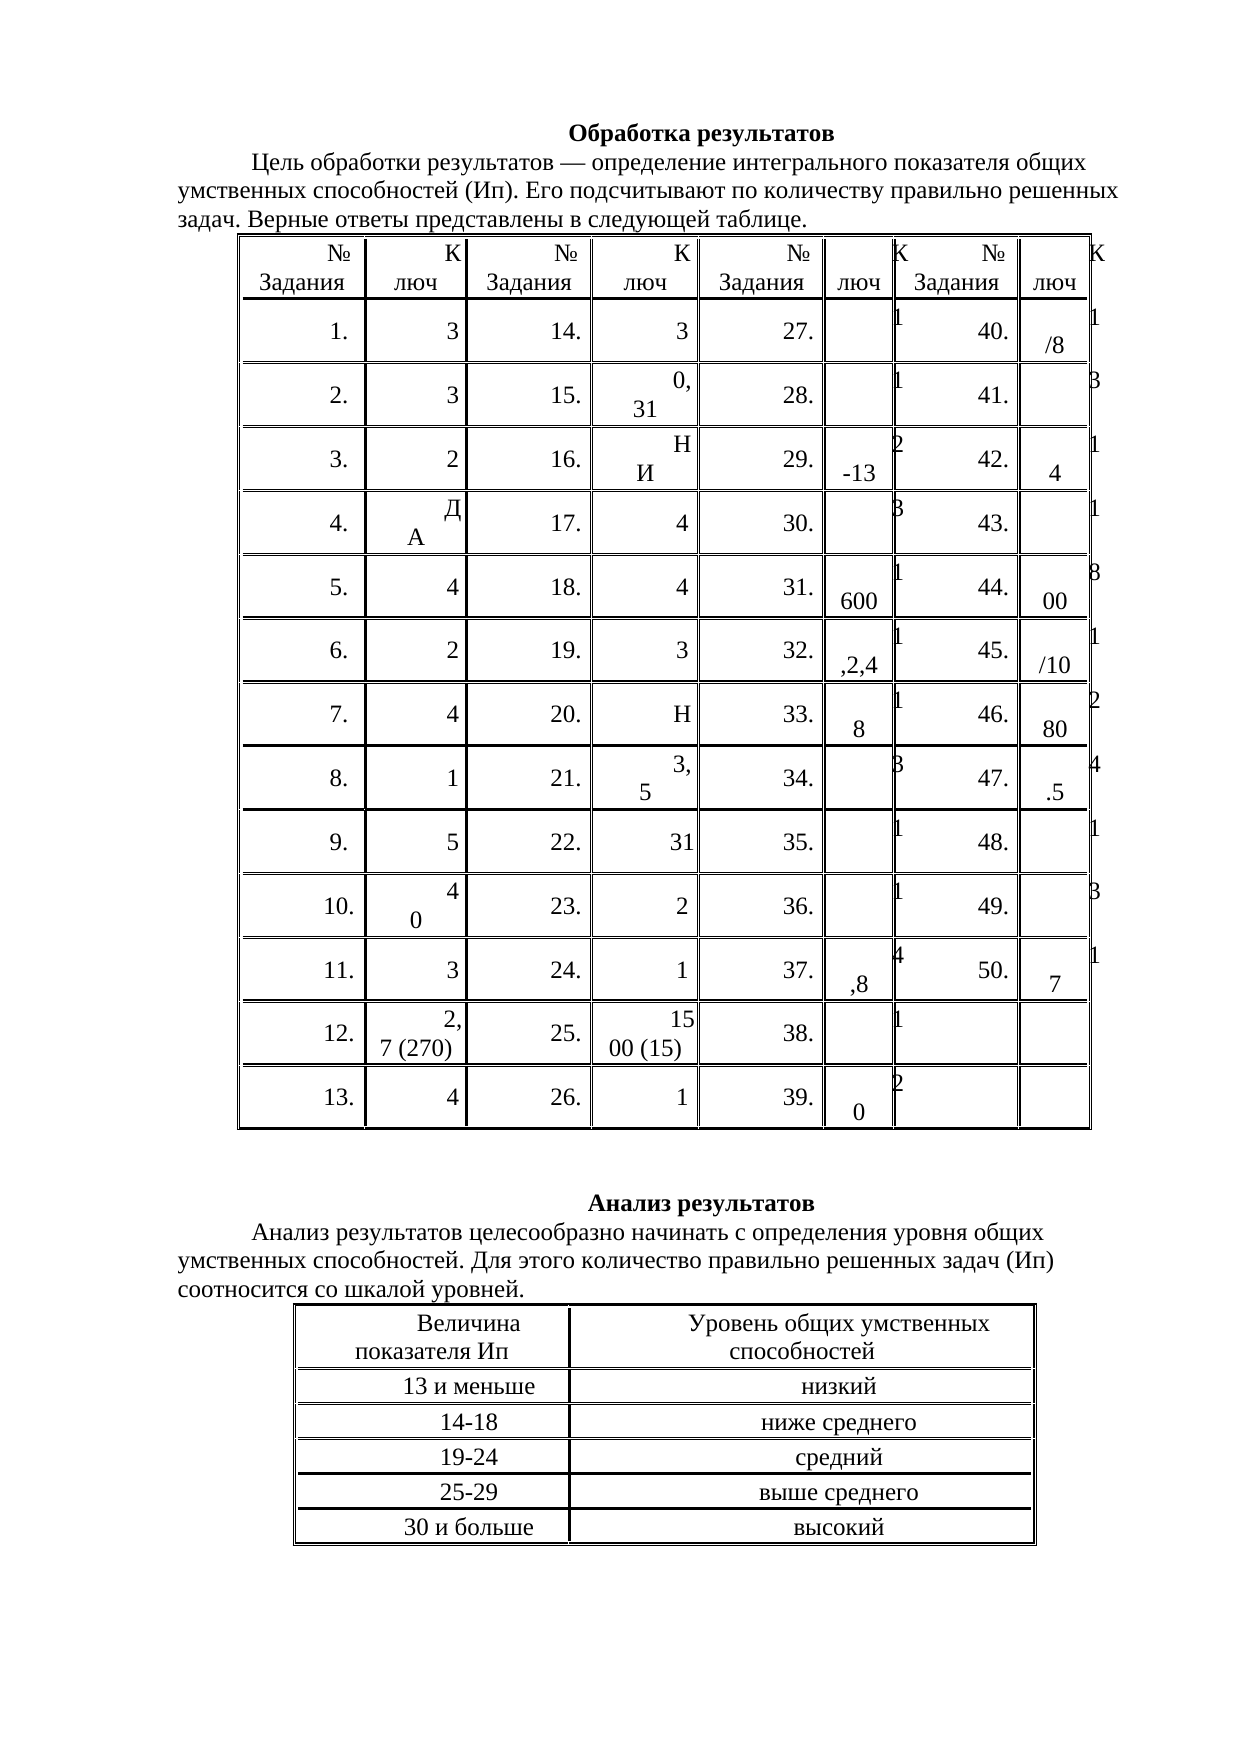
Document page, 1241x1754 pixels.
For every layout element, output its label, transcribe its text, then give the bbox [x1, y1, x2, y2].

table_cell 21. [468, 747, 590, 808]
table_cell 5 [367, 811, 465, 872]
table_header Ключ [365, 237, 466, 297]
table_cell 1 [1021, 489, 1089, 552]
table_cell 1600 [826, 556, 892, 616]
table_cell 50. [896, 939, 1017, 999]
text Анализ результатов целесообразно начинать с определения уровня общих умственных способностей. Для этого количество правильно решенных задач (Ип) соотносится со шкалой уровней. [177, 1217, 1152, 1303]
table_cell 17. [468, 492, 590, 552]
table_cell 46. [896, 684, 1017, 744]
table_cell 1500 (15) [593, 1003, 697, 1063]
table_cell 20. [468, 684, 590, 744]
table_cell 39. [699, 1063, 824, 1127]
table_header Ключ [824, 235, 894, 297]
table_cell 29. [700, 428, 822, 488]
table_cell 1 [826, 364, 892, 425]
table_cell 1 [591, 1067, 699, 1127]
table_cell 1 [367, 747, 465, 808]
table_cell 4 [367, 684, 465, 744]
table_cell 3 [826, 747, 892, 808]
table_cell 1 [826, 1003, 892, 1063]
table_cell 48. [896, 811, 1017, 872]
table_cell 8. [240, 744, 364, 808]
table_cell 44. [896, 556, 1017, 616]
table_cell 3 [826, 492, 892, 552]
table_cell 1 [826, 875, 892, 936]
table_cell 4.5 [1021, 744, 1089, 808]
table_cell 23. [468, 875, 590, 936]
table_cell 2-13 [826, 428, 892, 488]
table_cell 34. [700, 747, 822, 808]
table_cell 19. [468, 620, 590, 680]
table_cell 13. [240, 1063, 365, 1127]
table_cell высокий [569, 1507, 1033, 1542]
text Анализ результатов [177, 1188, 1152, 1217]
table_cell 1. [240, 297, 364, 361]
table_cell 3 [367, 364, 465, 425]
table_cell 3 [593, 620, 697, 680]
table_cell 1,2,4 [826, 620, 892, 680]
table_cell НИ [593, 428, 697, 488]
table_cell 49. [896, 875, 1017, 936]
table_cell 14-18 [294, 1402, 569, 1437]
table_cell 6. [240, 616, 364, 680]
table_header № Задания [240, 235, 365, 297]
table_cell 43. [896, 492, 1017, 552]
text Обработка результатов [177, 118, 1152, 147]
table_cell 28. [700, 364, 822, 425]
table_header № Задания [894, 235, 1019, 297]
table_cell 31 [593, 811, 697, 872]
table_cell 26. [466, 1067, 591, 1127]
table_cell 3,5 [593, 747, 697, 808]
table_cell 25. [468, 1003, 590, 1063]
table_cell 3 [367, 939, 465, 999]
table_cell 3 [367, 300, 465, 361]
table_cell 27. [700, 300, 822, 361]
table_cell 4. [240, 489, 364, 552]
table_cell 2 [593, 875, 697, 936]
table_cell ниже среднего [569, 1402, 1035, 1437]
table_cell 3. [239, 425, 365, 488]
table_header № Задания [466, 237, 591, 297]
table_cell выше среднего [571, 1472, 1033, 1507]
table_cell 24. [468, 939, 590, 999]
table_cell 1 [1021, 808, 1090, 872]
table_header Ключ [1019, 237, 1089, 297]
table_cell 1/8 [1021, 297, 1089, 361]
table_header Ключ [591, 237, 699, 297]
table_cell Н [593, 684, 697, 744]
table_cell 47. [896, 747, 1017, 808]
table_header Величина показателя Ип [296, 1305, 569, 1367]
table_header № Задания [699, 235, 824, 297]
table_cell 4,8 [826, 939, 892, 999]
table_cell [1021, 999, 1089, 1063]
table_cell [894, 1063, 1019, 1127]
table_cell 18 [826, 684, 892, 744]
table_cell 38. [700, 1003, 822, 1063]
table_cell 1 [593, 939, 697, 999]
table_cell 1/10 [1021, 616, 1089, 680]
table_cell 4 [365, 1067, 466, 1127]
table_cell 4 [367, 556, 465, 616]
table_cell 17 [1019, 936, 1090, 999]
table_cell 3 [1019, 872, 1090, 936]
table_cell 800 [1021, 553, 1089, 616]
table_cell 40 [367, 875, 465, 936]
table_cell 41. [896, 364, 1017, 425]
table_cell 33. [700, 684, 822, 744]
table_cell 4 [593, 492, 697, 552]
table_cell 12. [240, 999, 364, 1063]
table_cell низкий [569, 1367, 1035, 1402]
table_cell 14. [468, 300, 590, 361]
table_cell 0,31 [593, 364, 697, 425]
table_cell 2 [367, 428, 465, 488]
table_cell 18. [468, 556, 590, 616]
table_cell 22. [468, 811, 590, 872]
table_cell 30. [700, 492, 822, 552]
table_header Уровень общих умственных способностей [569, 1306, 1033, 1367]
table_cell 31. [700, 556, 822, 616]
table_cell 2. [239, 361, 365, 425]
table_cell 32. [700, 620, 822, 680]
table_cell [1019, 1063, 1089, 1127]
table_cell 10. [239, 872, 365, 936]
table_cell 20 [824, 1067, 894, 1127]
table_cell 40. [896, 300, 1017, 361]
table_cell 19-24 [294, 1437, 569, 1472]
table_cell 37. [700, 939, 822, 999]
table_cell 35. [700, 811, 822, 872]
table_cell 7. [240, 680, 364, 744]
table_cell 36. [700, 875, 822, 936]
table_cell 16. [468, 428, 590, 488]
table_cell 3 [593, 300, 697, 361]
table_cell 280 [1021, 680, 1089, 744]
table_cell 1 [826, 300, 892, 361]
table_cell 2,7 (270) [367, 1003, 465, 1063]
table_cell 4 [593, 556, 697, 616]
table_cell 45. [896, 620, 1017, 680]
text Цель обработки результатов — определение интегрального показателя общих умственных способностей (Ип). Его подсчитывают по количеству правильно решенных задач. Верные ответы представлены в следующей таблице. [177, 147, 1152, 233]
table_cell 42. [896, 428, 1017, 488]
table_cell 3 [1019, 361, 1090, 425]
table_cell 30 и больше [296, 1507, 569, 1542]
table_cell 1 [826, 811, 892, 872]
table_cell [896, 1003, 1017, 1063]
table_cell 2 [367, 620, 465, 680]
table_cell средний [569, 1437, 1035, 1472]
table_cell 15. [468, 364, 590, 425]
table_cell 9. [239, 808, 364, 872]
table_cell 25-29 [296, 1472, 568, 1507]
table_cell 5. [240, 553, 364, 616]
table_cell 14 [1019, 425, 1090, 488]
table_cell 11. [239, 936, 365, 999]
table_cell 13 и меньше [294, 1367, 569, 1402]
table_cell ДА [367, 492, 465, 552]
